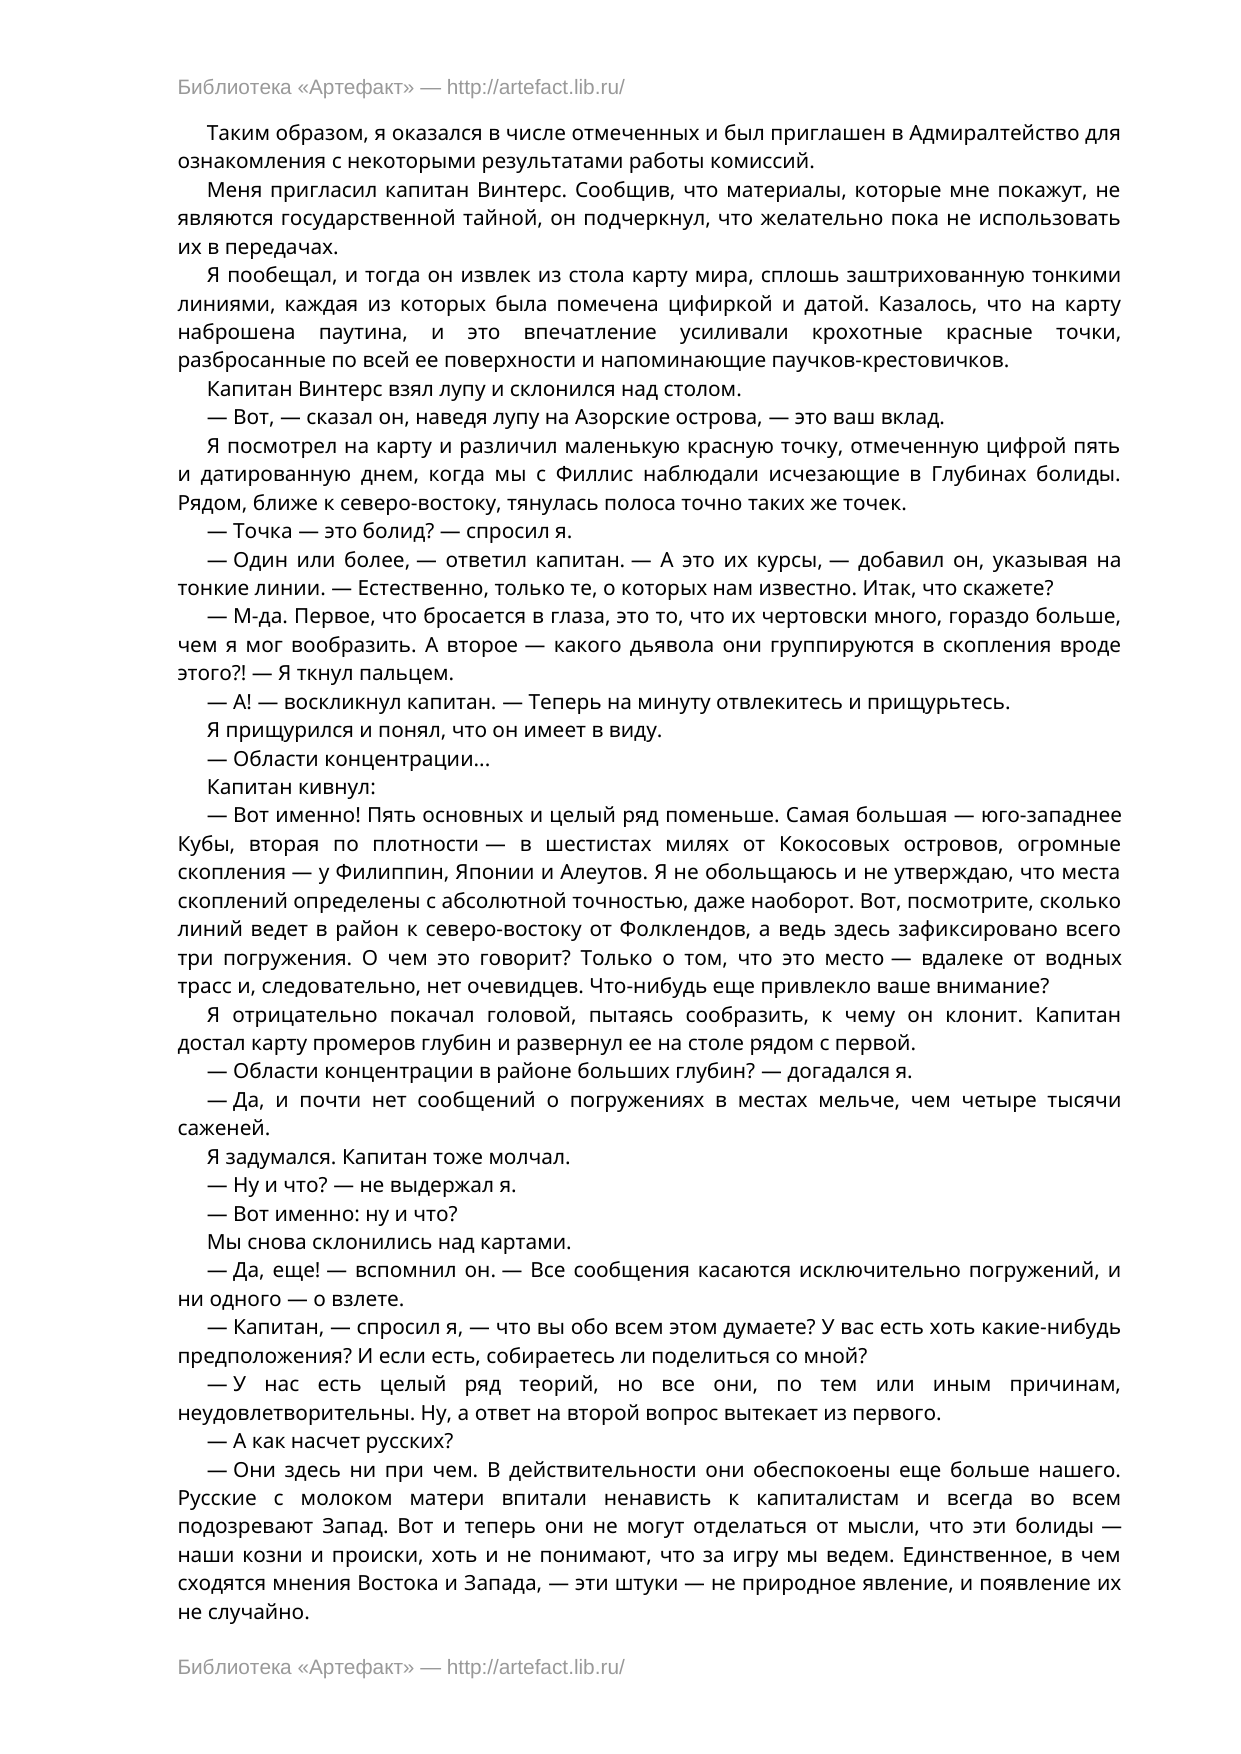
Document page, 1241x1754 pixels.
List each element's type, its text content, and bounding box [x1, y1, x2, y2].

text Капитан Винтерс взял лупу и склонился над столом. [177, 374, 1122, 402]
text Я прищурился и понял, что он имеет в виду. [177, 715, 1122, 744]
text — А! — воскликнул капитан. — Теперь на минуту отвлекитесь и прищурьтесь. [177, 687, 1122, 715]
text — Ну и что? — не выдержал я. [177, 1170, 1122, 1199]
text Таким образом, я оказался в числе отмеченных и был приглашен в Адмиралтейство для ознакомления с некоторыми результатами работы комиссий. [177, 118, 1122, 175]
text — Да, и почти нет сообщений о погружениях в местах мельче, чем четыре тысячи саженей. [177, 1085, 1122, 1142]
text — Точка — это болид? — спросил я. [177, 516, 1122, 545]
text Меня пригласил капитан Винтерс. Сообщив, что материалы, которые мне покажут, не являются государственной тайной, он подчеркнул, что желательно пока не использовать их в передачах. [177, 175, 1122, 260]
text — Вот, — сказал он, наведя лупу на Азорские острова, — это ваш вклад. [177, 402, 1122, 431]
text Капитан кивнул: [177, 772, 1122, 801]
text — А как насчет русских? [177, 1426, 1122, 1455]
text Я посмотрел на карту и различил маленькую красную точку, отмеченную цифрой пять и датированную днем, когда мы с Филлис наблюдали исчезающие в Глубинах болиды. Рядом, ближе к северо-востоку, тянулась полоса точно таких же точек. [177, 431, 1122, 516]
text — Они здесь ни при чем. В действительности они обеспокоены еще больше нашего. Русские с молоком матери впитали ненависть к капиталистам и всегда во всем подозревают Запад. Вот и теперь они не могут отделаться от мысли, что эти болиды — наши козни и происки, хоть и не понимают, что за игру мы ведем. Единственное, в чем сходятся мнения Востока и Запада, — эти штуки — не природное явление, и появление их не случайно. [177, 1455, 1122, 1625]
text — Капитан, — спросил я, — что вы обо всем этом думаете? У вас есть хоть какие-нибудь предположения? И если есть, собираетесь ли поделиться со мной? [177, 1312, 1122, 1369]
text — Да, еще! — вспомнил он. — Все сообщения касаются исключительно погружений, и ни одного — о взлете. [177, 1256, 1122, 1312]
text — Вот именно: ну и что? [177, 1199, 1122, 1227]
text — М-да. Первое, что бросается в глаза, это то, что их чертовски много, гораздо больше, чем я мог вообразить. А второе — какого дьявола они группируются в скопления вроде этого?! — Я ткнул пальцем. [177, 602, 1122, 687]
text — Области концентрации... [177, 744, 1122, 772]
text — Один или более, — ответил капитан. — А это их курсы, — добавил он, указывая на тонкие линии. — Естественно, только те, о которых нам известно. Итак, что скажете? [177, 545, 1122, 602]
text — Области концентрации в районе больших глубин? — догадался я. [177, 1057, 1122, 1085]
text Я отрицательно покачал головой, пытаясь сообразить, к чему он клонит. Капитан достал карту промеров глубин и развернул ее на столе рядом с первой. [177, 1000, 1122, 1057]
text — У нас есть целый ряд теорий, но все они, по тем или иным причинам, неудовлетворительны. Ну, а ответ на второй вопрос вытекает из первого. [177, 1369, 1122, 1426]
text — Вот именно! Пять основных и целый ряд поменьше. Самая большая — юго-западнее Кубы, вторая по плотности — в шестистах милях от Кокосовых островов, огромные скопления — у Филиппин, Японии и Алеутов. Я не обольщаюсь и не утверждаю, что места скоплений определены с абсолютной точностью, даже наоборот. Вот, посмотрите, сколько линий ведет в район к северо-востоку от Фолклендов, а ведь здесь зафиксировано всего три погружения. О чем это говорит? Только о том, что это место — вдалеке от водных трасс и, следовательно, нет очевидцев. Что-нибудь еще привлекло ваше внимание? [177, 801, 1122, 1000]
text Я пообещал, и тогда он извлек из стола карту мира, сплошь заштрихованную тонкими линиями, каждая из которых была помечена цифиркой и датой. Казалось, что на карту наброшена паутина, и это впечатление усиливали крохотные красные точки, разбросанные по всей ее поверхности и напоминающие паучков-крестовичков. [177, 260, 1122, 374]
text Я задумался. Капитан тоже молчал. [177, 1142, 1122, 1170]
text Мы снова склонились над картами. [177, 1227, 1122, 1256]
